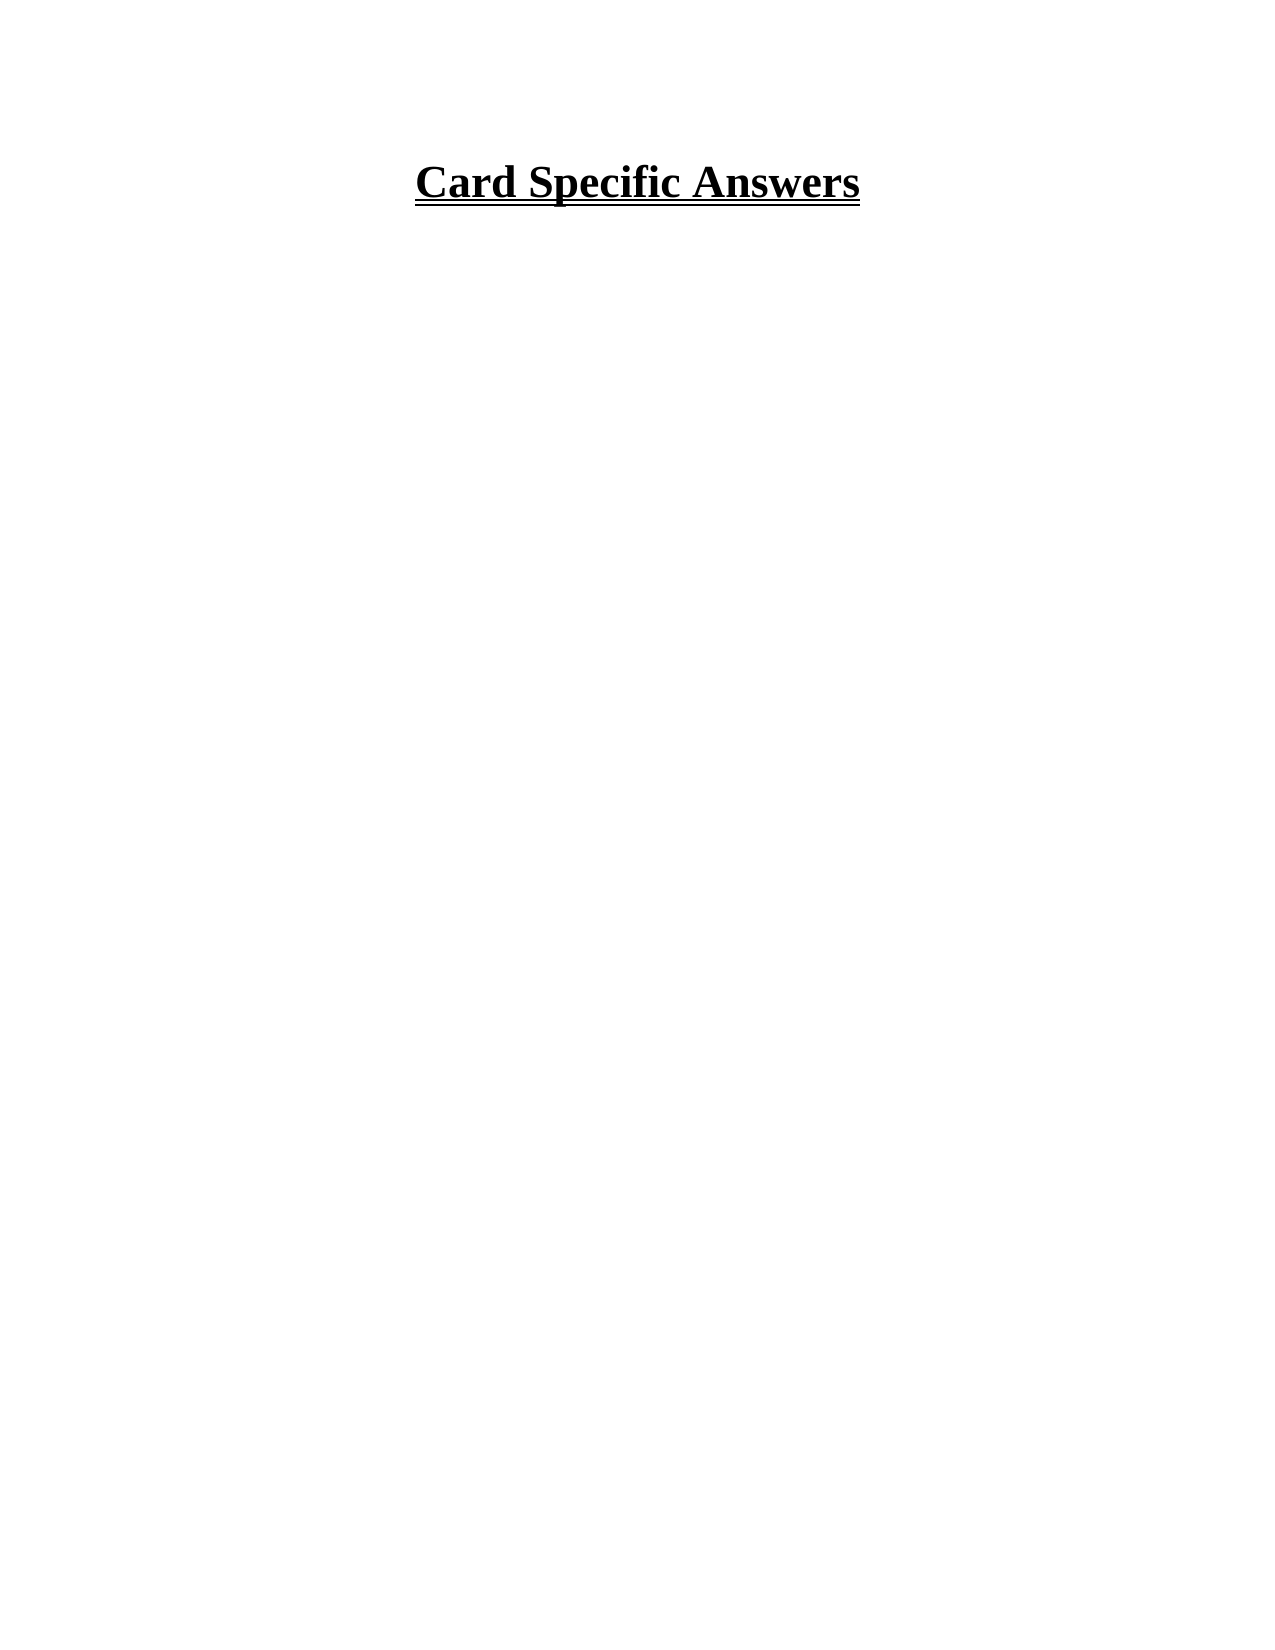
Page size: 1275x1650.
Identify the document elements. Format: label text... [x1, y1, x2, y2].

subtitle Card Specific Answers [187, 154, 1087, 207]
